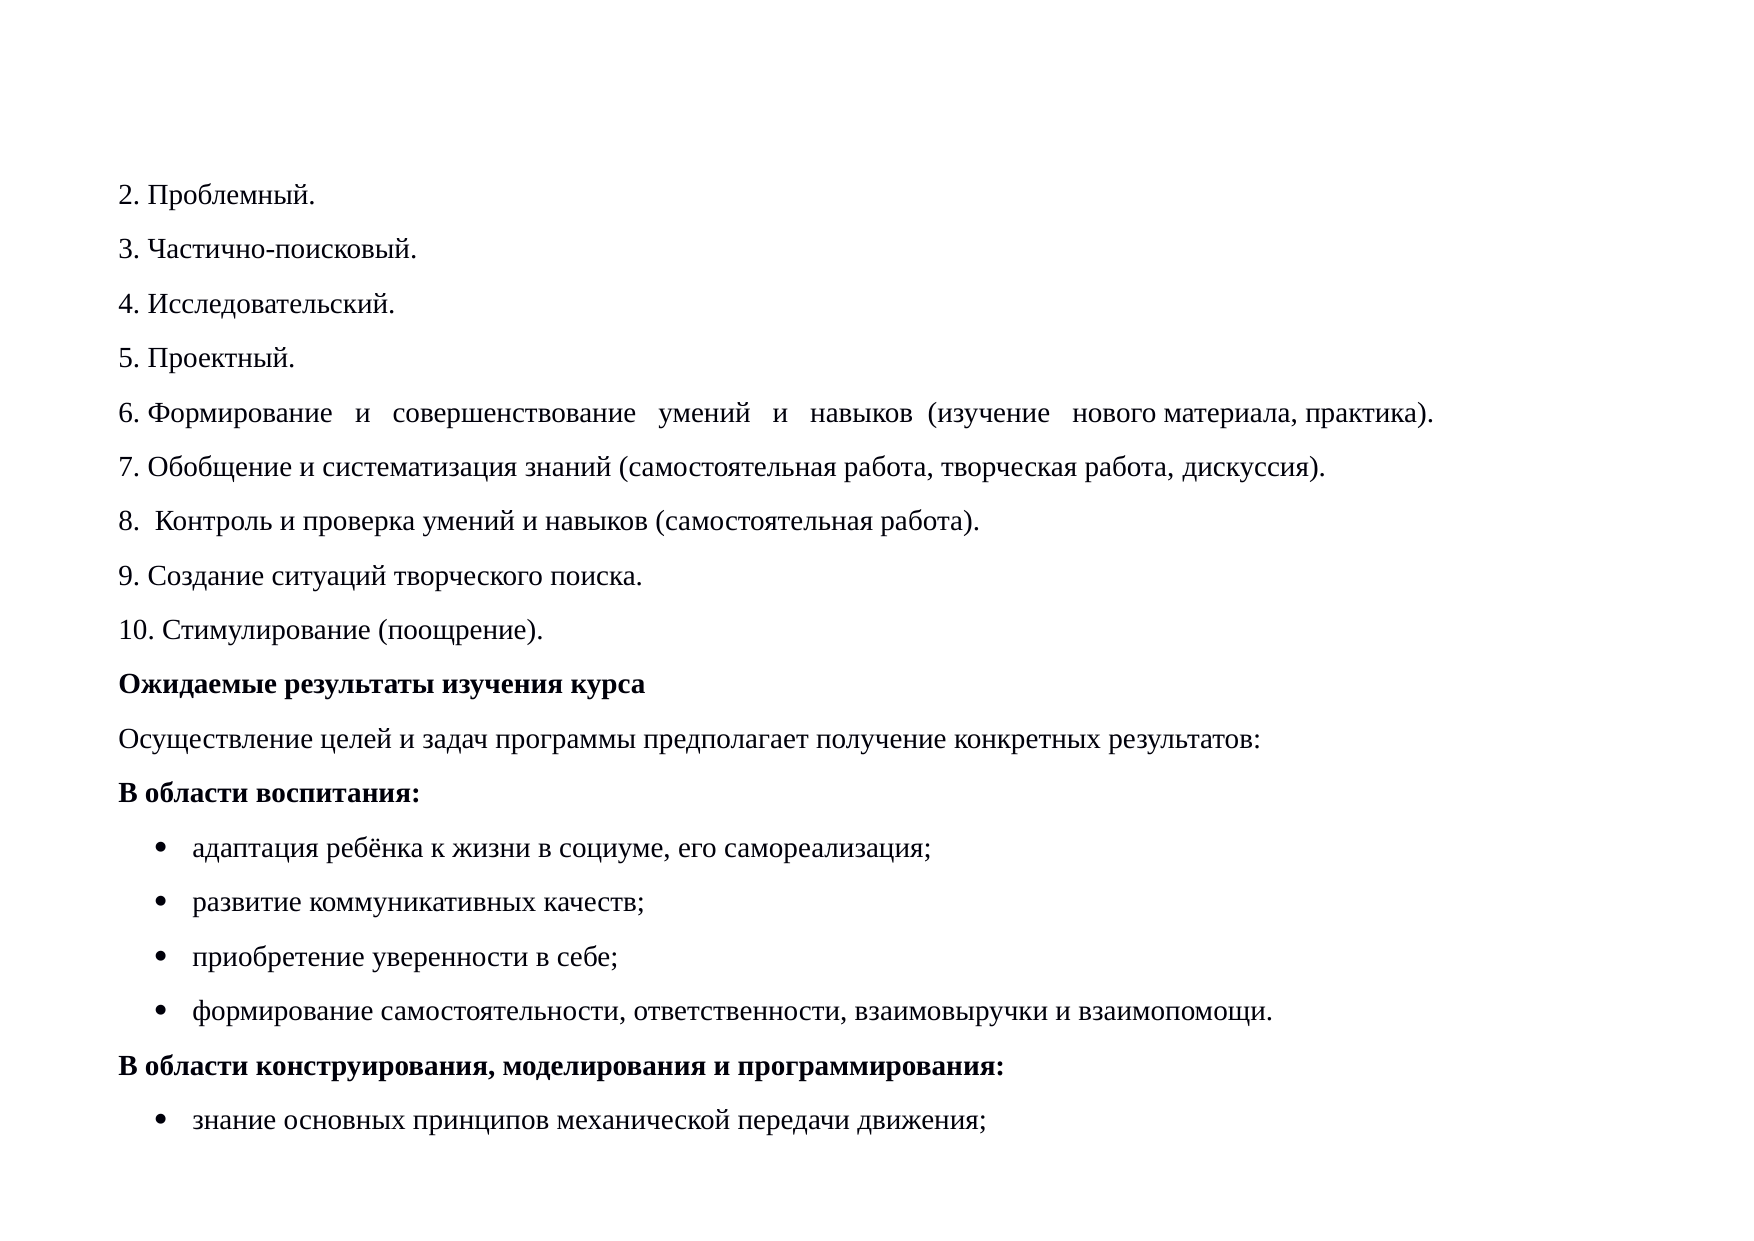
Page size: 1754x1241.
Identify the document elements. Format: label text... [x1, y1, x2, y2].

text 10. Стимулирование (поощрение). [118, 612, 1636, 646]
text 9. Создание ситуаций творческого поиска. [118, 558, 1636, 591]
text В области воспитания: [118, 775, 1636, 809]
text Ожидаемые результаты изучения курса [118, 667, 1636, 700]
list формирование самостоятельности, ответственности, взаимовыручки и взаимопомощи. [156, 993, 1636, 1027]
text 3. Частично-поисковый. [118, 232, 1636, 265]
text 5. Проектный. [118, 340, 1636, 374]
text 8. Контроль и проверка умений и навыков (самостоятельная работа). [118, 503, 1636, 537]
list знание основных принципов механической передачи движения; [156, 1102, 1636, 1136]
text 6. Формирование и совершенствование умений и навыков (изучение нового материала, практика). [118, 395, 1636, 428]
text В области конструирования, моделирования и программирования: [118, 1048, 1636, 1081]
list приобретение уверенности в себе; [156, 939, 1636, 972]
text 7. Обобщение и систематизация знаний (самостоятельная работа, творческая работа, дискуссия). [118, 449, 1636, 483]
text Осуществление целей и задач программы предполагает получение конкретных результатов: [118, 721, 1636, 754]
list адаптация ребёнка к жизни в социуме, его самореализация; [156, 830, 1636, 863]
text 4. Исследовательский. [118, 286, 1636, 319]
list развитие коммуникативных качеств; [156, 884, 1636, 918]
text 2. Проблемный. [118, 177, 1636, 211]
